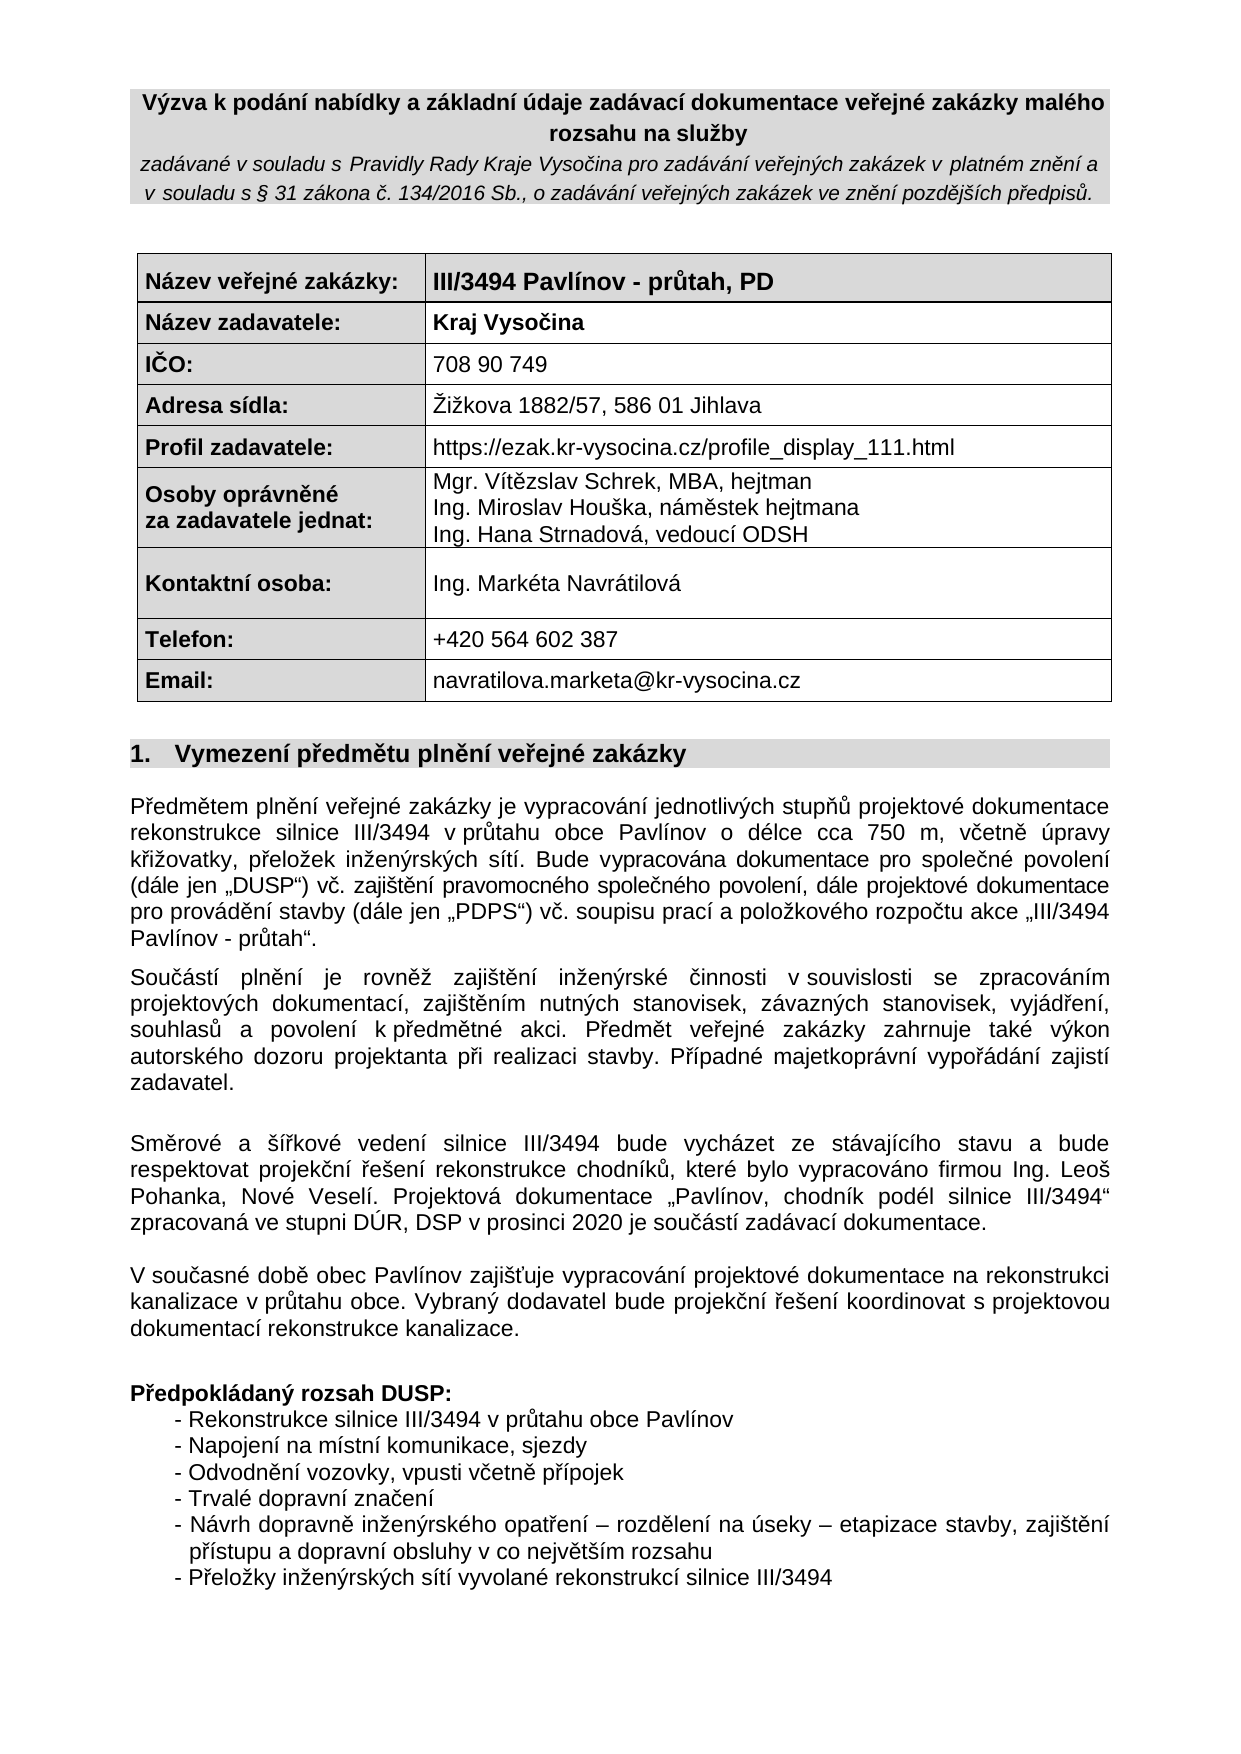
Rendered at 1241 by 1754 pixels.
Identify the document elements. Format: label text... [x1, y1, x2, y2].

text Předmětem plnění veřejné zakázky je vypracování jednotlivých stupňů projektové dokumentace rekonstrukce silnice III/3494 v průtahu obce Pavlínov o délce cca 750 m, včetně úpravy křižovatky, přeložek inženýrských sítí. Bude vypracována dokumentace pro společné povolení (dále jen „DUSP“) vč. zajištění pravomocného společného povolení, dále projektové dokumentace pro provádění stavby (dále jen „PDPS“) vč. soupisu prací a položkového rozpočtu akce „III/3494 Pavlínov - průtah“. [130, 793, 1110, 951]
text Směrové a šířkové vedení silnice III/3494 bude vycházet ze stávajícího stavu a bude respektovat projekční řešení rekonstrukce chodníků, které bylo vypracováno firmou Ing. Leoš Pohanka, Nové Veselí. Projektová dokumentace „Pavlínov, chodník podél silnice III/3494“ zpracovaná ve stupni DÚR, DSP v prosinci 2020 je součástí zadávací dokumentace. [130, 1130, 1110, 1235]
title Výzva k podání nabídky a základní údaje zadávací dokumentace veřejné zakázky malého rozsahu na služby [130, 89, 1110, 147]
table_cell Ing. Markéta Navrátilová [426, 548, 1111, 618]
table_cell Email: [138, 660, 425, 701]
table_cell +420 564 602 387 [426, 619, 1111, 659]
text - Přeložky inženýrských sítí vyvolané rekonstrukcí silnice III/3494 [174, 1564, 1110, 1591]
table_cell IČO: [138, 344, 425, 384]
table_cell Název zadavatele: [138, 303, 425, 343]
table_cell Profil zadavatele: [138, 426, 425, 467]
text - Napojení na místní komunikace, sjezdy [174, 1432, 1110, 1459]
table_cell Osoby oprávněné za zadavatele jednat: [138, 468, 425, 547]
table_cell navratilova.marketa@kr-vysocina.cz [426, 660, 1111, 701]
text - Odvodnění vozovky, vpusti včetně přípojek [174, 1459, 1110, 1485]
table_header III/3494 Pavlínov - průtah, PD [426, 254, 1111, 301]
table_cell https://ezak.kr-vysocina.cz/profile_display_111.html [426, 426, 1111, 467]
text - Trvalé dopravní značení [174, 1485, 1110, 1511]
table_cell Kraj Vysočina [426, 303, 1111, 343]
text - Rekonstrukce silnice III/3494 v průtahu obce Pavlínov [174, 1406, 1110, 1432]
table_cell Adresa sídla: [138, 385, 425, 425]
table_cell 708 90 749 [426, 344, 1111, 384]
text zadávané v souladu s Pravidly Rady Kraje Vysočina pro zadávání veřejných zakázek v platném znění a v souladu s § 31 zákona č. 134/2016 Sb., o zadávání veřejných zakázek ve znění pozdějších předpisů. [130, 152, 1110, 204]
table_header Název veřejné zakázky: [138, 254, 425, 301]
text Předpokládaný rozsah DUSP: [130, 1380, 1110, 1406]
text Součástí plnění je rovněž zajištění inženýrské činnosti v souvislosti se zpracováním projektových dokumentací, zajištěním nutných stanovisek, závazných stanovisek, vyjádření, souhlasů a povolení k předmětné akci. Předmět veřejné zakázky zahrnuje také výkon autorského dozoru projektanta při realizaci stavby. Případné majetkoprávní vypořádání zajistí zadavatel. [130, 963, 1110, 1095]
subtitle Vymezení předmětu plnění veřejné zakázky [130, 739, 1110, 768]
table_cell Kontaktní osoba: [138, 548, 425, 618]
text - Návrh dopravně inženýrského opatření – rozdělení na úseky – etapizace stavby, zajištění přístupu a dopravní obsluhy v co největším rozsahu [174, 1511, 1110, 1564]
table_cell Mgr. Vítězslav Schrek, MBA, hejtman Ing. Miroslav Houška, náměstek hejtmana Ing. Hana Strnadová, vedoucí ODSH [426, 468, 1111, 547]
text V současné době obec Pavlínov zajišťuje vypracování projektové dokumentace na rekonstrukci kanalizace v průtahu obce. Vybraný dodavatel bude projekční řešení koordinovat s projektovou dokumentací rekonstrukce kanalizace. [130, 1262, 1110, 1341]
table_cell Telefon: [138, 619, 425, 659]
table_cell Žižkova 1882/57, 586 01 Jihlava [426, 385, 1111, 425]
